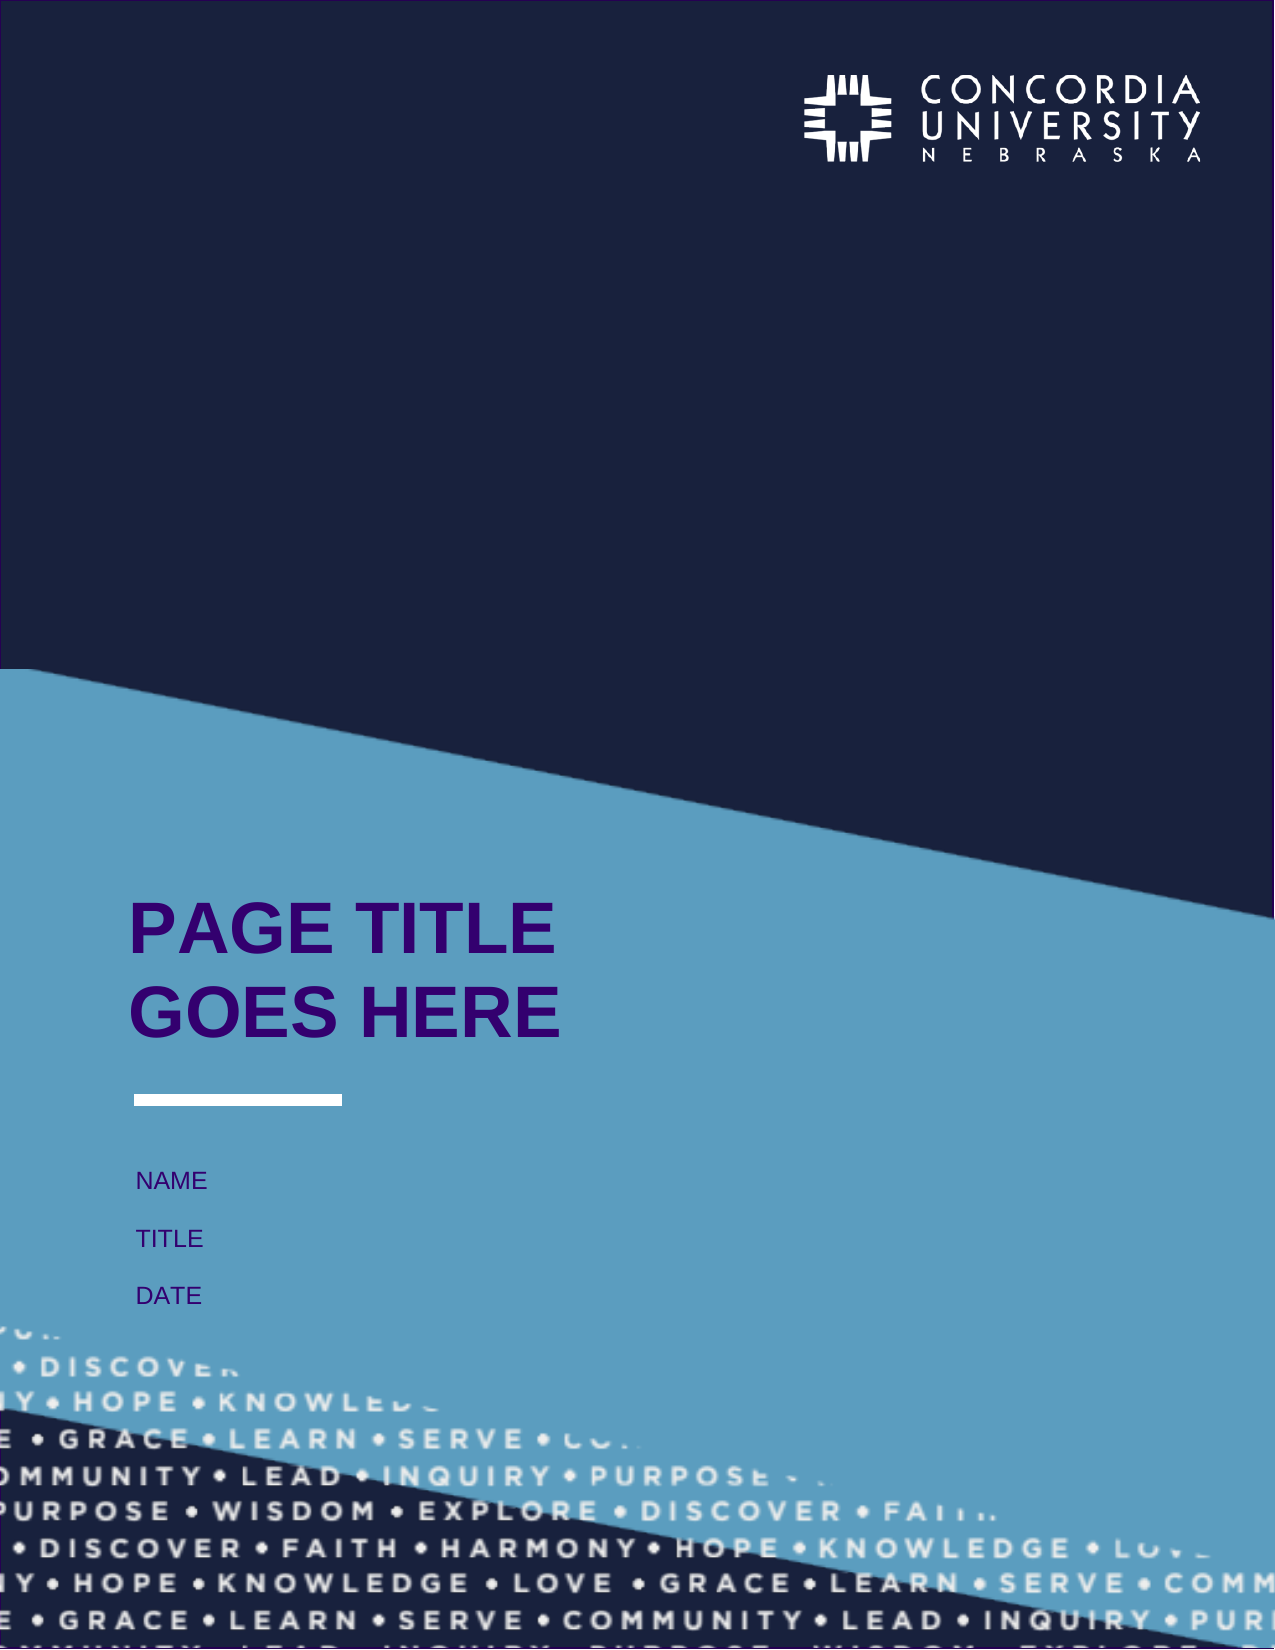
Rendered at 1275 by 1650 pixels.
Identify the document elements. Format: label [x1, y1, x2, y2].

picture [804, 75, 1200, 162]
